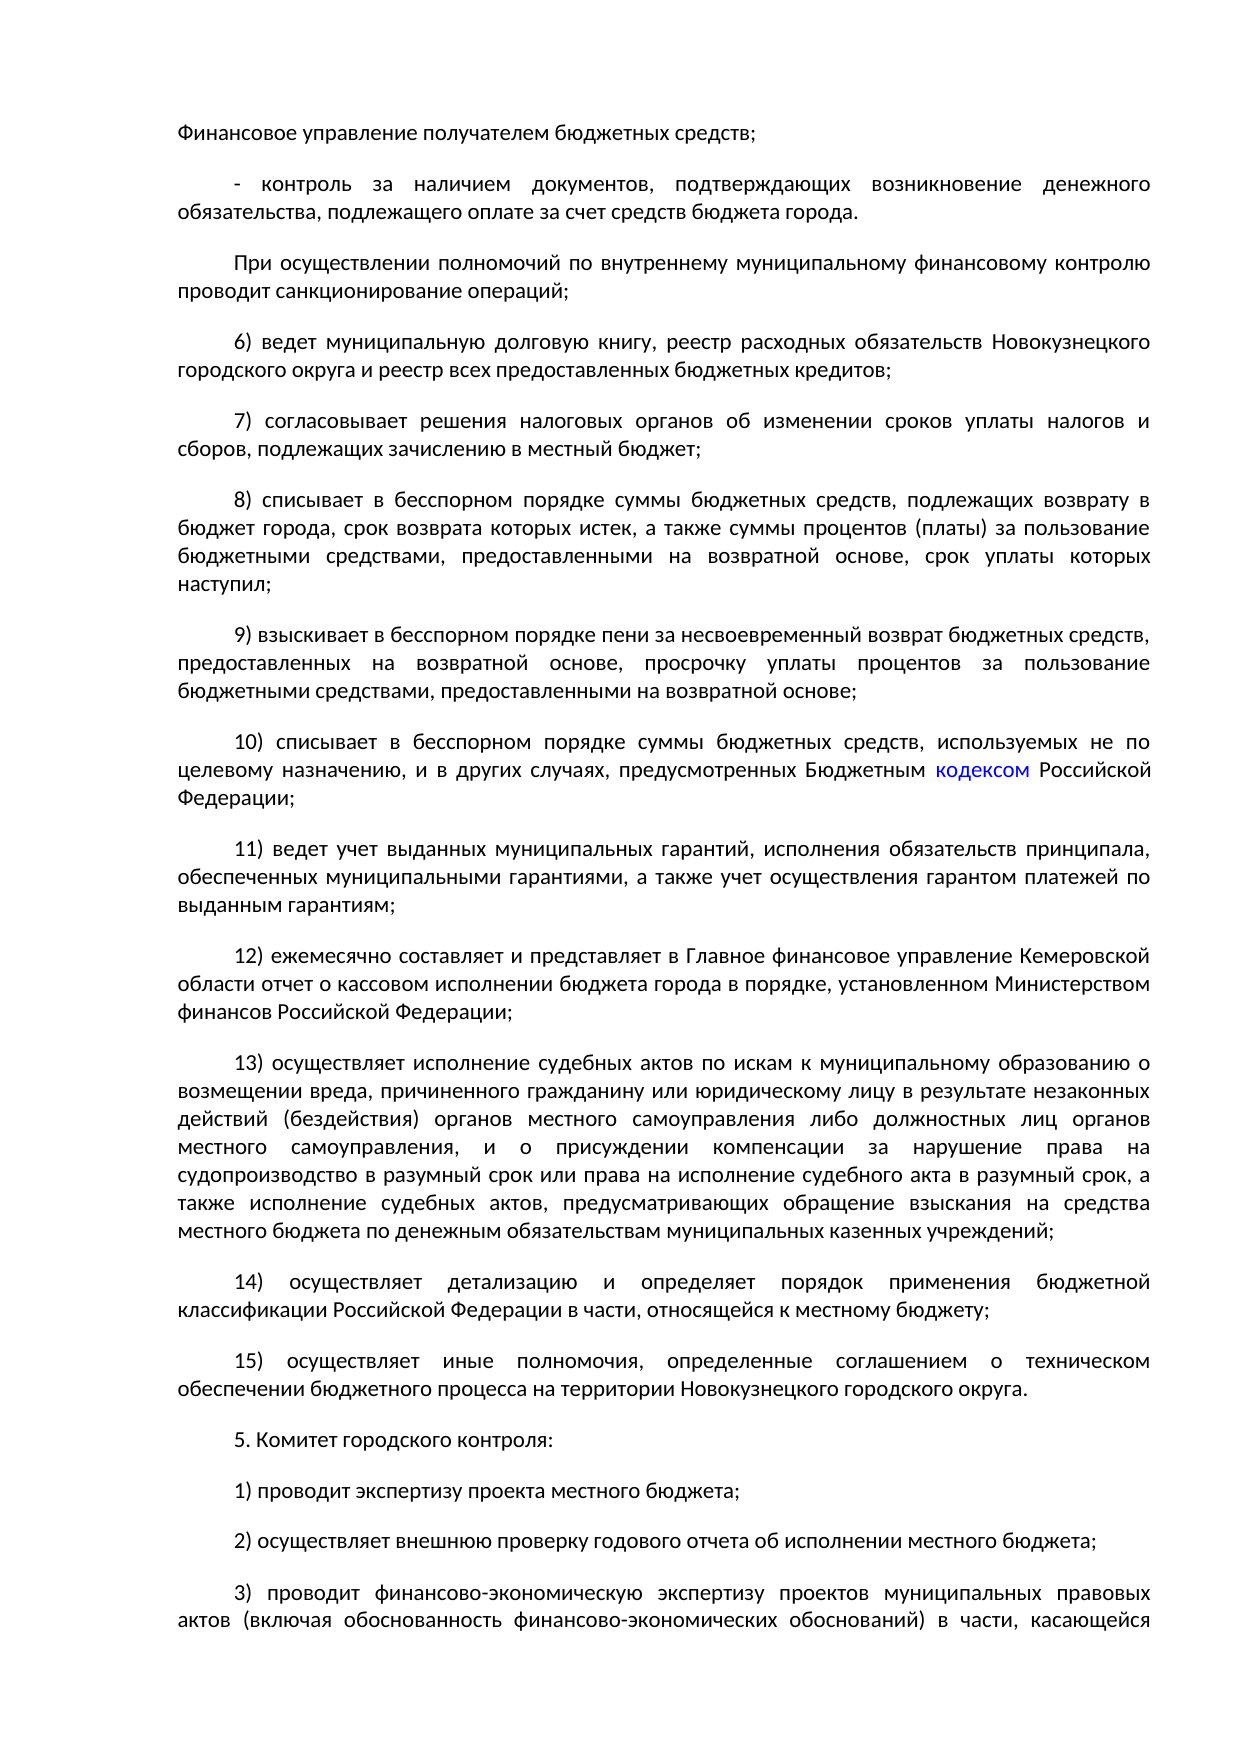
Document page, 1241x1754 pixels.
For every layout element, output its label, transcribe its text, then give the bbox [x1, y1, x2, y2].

text 2) осуществляет внешнюю проверку годового отчета об исполнении местного бюджета; [177, 1527, 1152, 1555]
text - контроль за наличием документов, подтверждающих возникновение денежного обязательства, подлежащего оплате за счет средств бюджета города. [177, 169, 1152, 225]
text 5. Комитет городского контроля: [177, 1425, 1152, 1453]
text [177, 118, 1152, 146]
text 6) ведет муниципальную долговую книгу, реестр расходных обязательств Новокузнецкого городского округа и реестр всех предоставленных бюджетных кредитов; [177, 327, 1152, 383]
text 9) взыскивает в бесспорном порядке пени за несвоевременный возврат бюджетных средств, предоставленных на возвратной основе, просрочку уплаты процентов за пользование бюджетными средствами, предоставленными на возвратной основе; [177, 620, 1152, 704]
text 8) списывает в бесспорном порядке суммы бюджетных средств, подлежащих возврату в бюджет города, срок возврата которых истек, а также суммы процентов (платы) за пользование бюджетными средствами, предоставленными на возвратной основе, срок уплаты которых наступил; [177, 485, 1152, 597]
text 15) осуществляет иные полномочия, определенные соглашением о техническом обеспечении бюджетного процесса на территории Новокузнецкого городского округа. [177, 1346, 1152, 1402]
text 13) осуществляет исполнение судебных актов по искам к муниципальному образованию о возмещении вреда, причиненного гражданину или юридическому лицу в результате незаконных действий (бездействия) органов местного самоуправления либо должностных лиц органов местного самоуправления, и о присуждении компенсации за нарушение права на судопроизводство в разумный срок или права на исполнение судебного акта в разумный срок, а также исполнение судебных актов, предусматривающих обращение взыскания на средства местного бюджета по денежным обязательствам муниципальных казенных учреждений; [177, 1048, 1152, 1244]
text 1) проводит экспертизу проекта местного бюджета; [177, 1476, 1152, 1504]
text 7) согласовывает решения налоговых органов об изменении сроков уплаты налогов и сборов, подлежащих зачислению в местный бюджет; [177, 406, 1152, 462]
text 11) ведет учет выданных муниципальных гарантий, исполнения обязательств принципала, обеспеченных муниципальными гарантиями, а также учет осуществления гарантом платежей по выданным гарантиям; [177, 834, 1152, 918]
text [177, 1578, 1152, 1634]
text 12) ежемесячно составляет и представляет в Главное финансовое управление Кемеровской области отчет о кассовом исполнении бюджета города в порядке, установленном Министерством финансов Российской Федерации; [177, 941, 1152, 1025]
text При осуществлении полномочий по внутреннему муниципальному финансовому контролю проводит санкционирование операций; [177, 248, 1152, 304]
text 14) осуществляет детализацию и определяет порядок применения бюджетной классификации Российской Федерации в части, относящейся к местному бюджету; [177, 1267, 1152, 1323]
text 10) списывает в бесспорном порядке суммы бюджетных средств, используемых не по целевому назначению, и в других случаях, предусмотренных Бюджетным кодексом Российской Федерации; [177, 727, 1152, 811]
